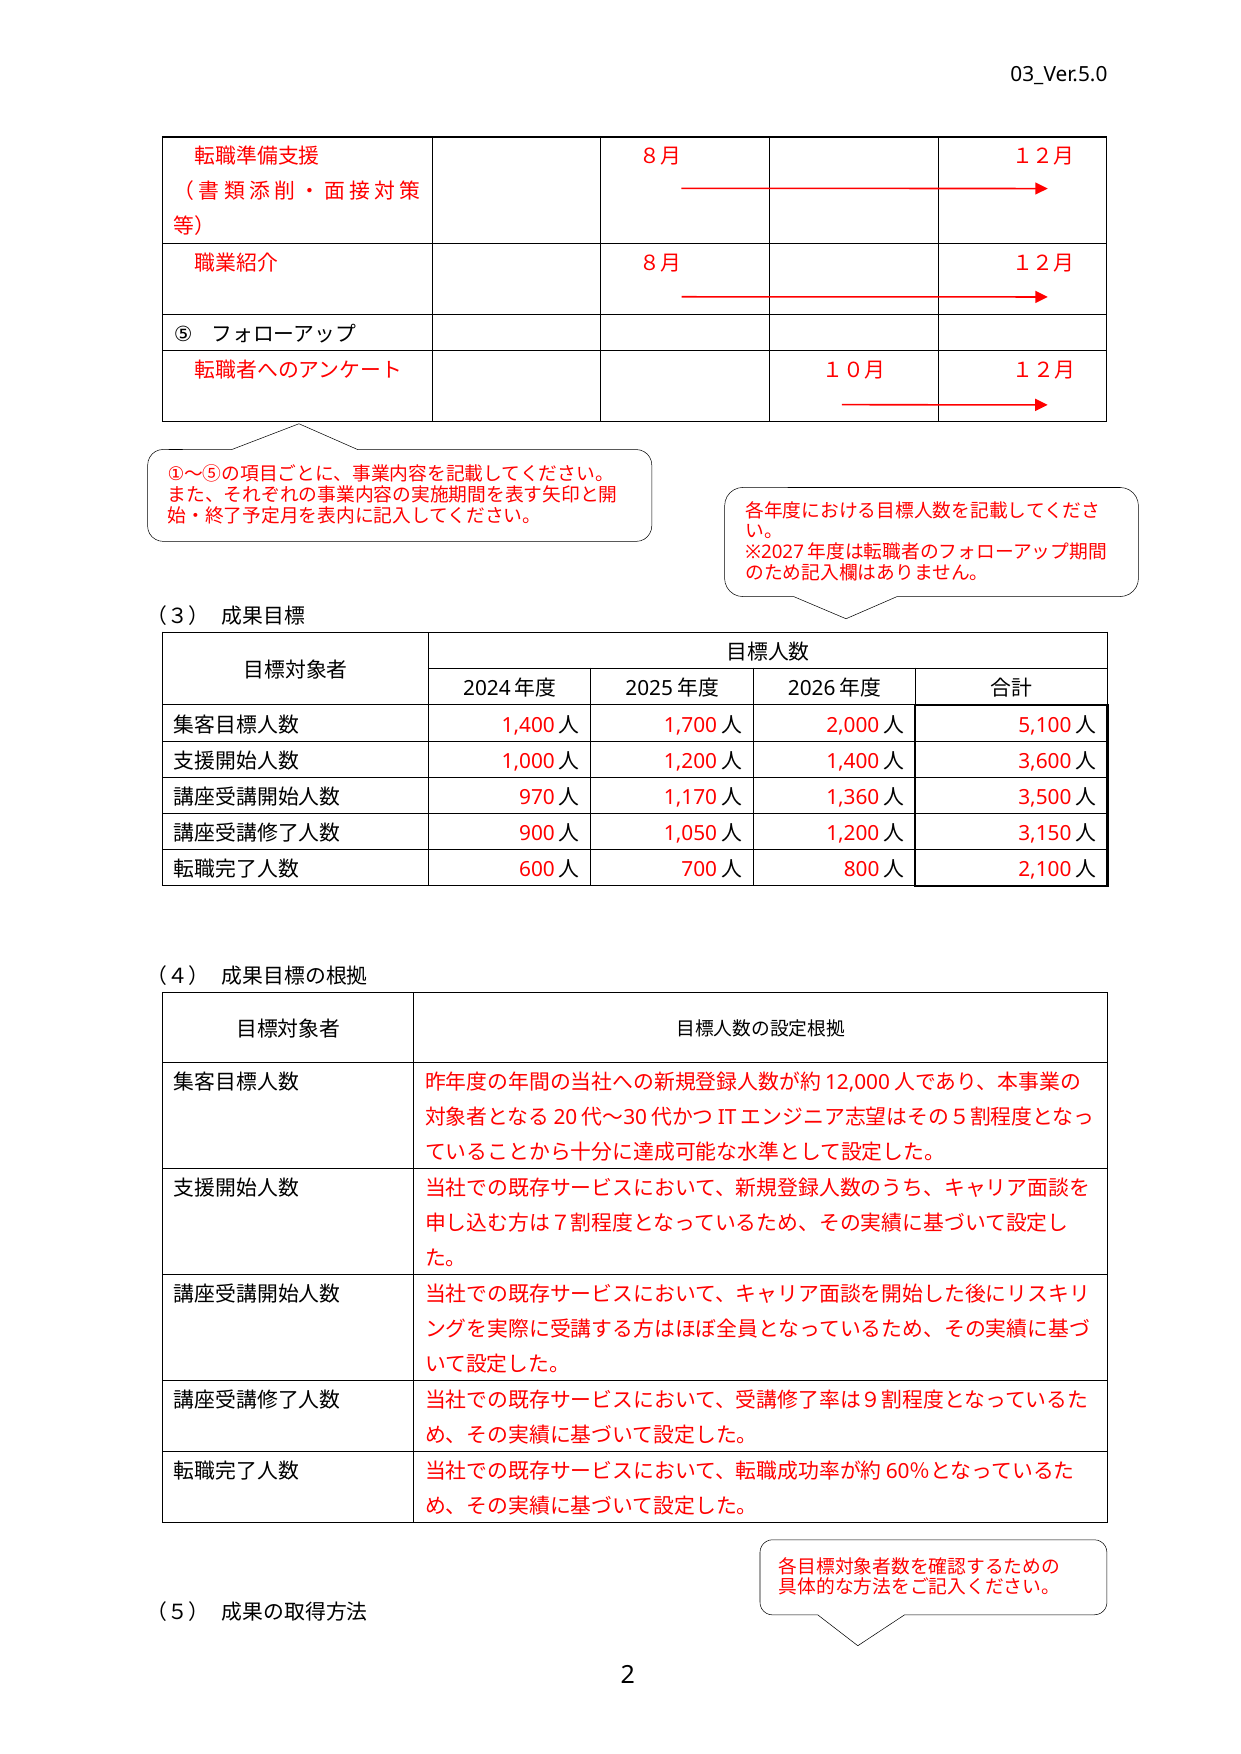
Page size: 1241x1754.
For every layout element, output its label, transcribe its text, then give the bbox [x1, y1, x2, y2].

table_cell 合計 [916, 669, 1107, 704]
table_cell 支援開始人数 [163, 1169, 413, 1274]
table_cell 転職完了人数 [163, 1452, 413, 1522]
table_cell 講座受講修了人数 [163, 1381, 413, 1451]
table_cell [433, 138, 600, 242]
table_cell 600人 [429, 850, 590, 885]
table_header 目標人数の設定根拠 [414, 993, 1107, 1062]
table_cell １２月 [939, 138, 1106, 242]
table_cell 3,150人 [916, 814, 1106, 849]
table_cell [939, 315, 1106, 349]
table_cell 1,400人 [754, 742, 914, 777]
table_cell 1,200人 [754, 814, 914, 849]
table_cell 転職準備支援 （書類添削・面接対策等） [163, 138, 432, 242]
table_cell 2,100人 [916, 850, 1106, 885]
table_cell 講座受講修了人数 [163, 814, 428, 849]
table_cell １０月 [770, 351, 938, 421]
table_cell ８月 [601, 138, 769, 242]
table_cell [770, 244, 938, 296]
table_cell 講座受講開始人数 [163, 1275, 413, 1380]
table_cell 当社での既存サービスにおいて、転職成功率が約60％となっているため、その実績に基づいて設定した。 [414, 1452, 1107, 1522]
list 成果の取得方法 [887, 1608, 1107, 1628]
list 成果目標 [147, 597, 1107, 632]
table_cell [601, 351, 769, 421]
table_cell 1,170人 [591, 778, 753, 813]
table_cell 2,000人 [754, 705, 914, 741]
table_cell 当社での既存サービスにおいて、受講修了率は９割程度となっているため、その実績に基づいて設定した。 [414, 1381, 1107, 1451]
table_cell 集客目標人数 [163, 705, 428, 741]
table_cell 1,360人 [754, 778, 914, 813]
table_cell 職業紹介 [163, 244, 432, 313]
table_cell 1,050人 [591, 814, 753, 849]
table_cell ８月 [601, 244, 769, 313]
table_cell [433, 351, 600, 421]
table_cell 支援開始人数 [163, 742, 428, 777]
table_cell 3,500人 [916, 778, 1106, 813]
table_header 目標人数 [429, 633, 1107, 668]
table_cell 講座受講開始人数 [163, 778, 428, 813]
table_cell [601, 315, 769, 349]
table_cell 700人 [591, 850, 753, 885]
table_cell 2025年度 [591, 669, 753, 704]
table_cell [770, 298, 938, 313]
table_cell 1,000人 [429, 742, 590, 777]
table_cell 当社での既存サービスにおいて、キャリア面談を開始した後にリスキリングを実際に受講する方はほぼ全員となっているため、その実績に基づいて設定した。 [414, 1275, 1107, 1380]
table_cell [770, 190, 938, 242]
table_cell フォローアップ [163, 315, 432, 349]
table_cell 800人 [754, 850, 914, 885]
table_cell 1,700人 [591, 705, 753, 741]
table_cell 970人 [429, 778, 590, 813]
table_cell 転職者へのアンケート [163, 351, 432, 421]
table_cell 3,600人 [916, 742, 1106, 777]
table_cell 集客目標人数 [163, 1063, 413, 1168]
list 成果の取得方法 [147, 1593, 833, 1628]
table_cell [770, 138, 938, 187]
table_cell 1,200人 [591, 742, 753, 777]
table_cell 2026年度 [754, 669, 915, 704]
table_header 目標対象者 [163, 993, 413, 1062]
table_cell 転職完了人数 [163, 850, 428, 885]
table_cell 900人 [429, 814, 590, 849]
table_cell 1,400人 [429, 705, 590, 741]
table_cell １２月 [939, 351, 1106, 421]
list 成果目標の根拠 [147, 957, 1107, 992]
table_cell １２月 [939, 244, 1106, 313]
table_cell [433, 244, 600, 313]
table_cell 昨年度の年間の当社への新規登録人数が約12,000人であり、本事業の対象者となる20代～30代かつITエンジニア志望はその５割程度となっていることから十分に達成可能な水準として設定した。 [414, 1063, 1107, 1168]
table_header 目標対象者 [163, 633, 428, 704]
table_cell 2024年度 [429, 669, 590, 704]
table_cell 5,100人 [916, 706, 1106, 741]
table_cell [770, 315, 938, 349]
table_cell 当社での既存サービスにおいて、新規登録人数のうち、キャリア面談を申し込む方は７割程度となっているため、その実績に基づいて設定した。 [414, 1169, 1107, 1274]
table_cell [433, 315, 600, 349]
